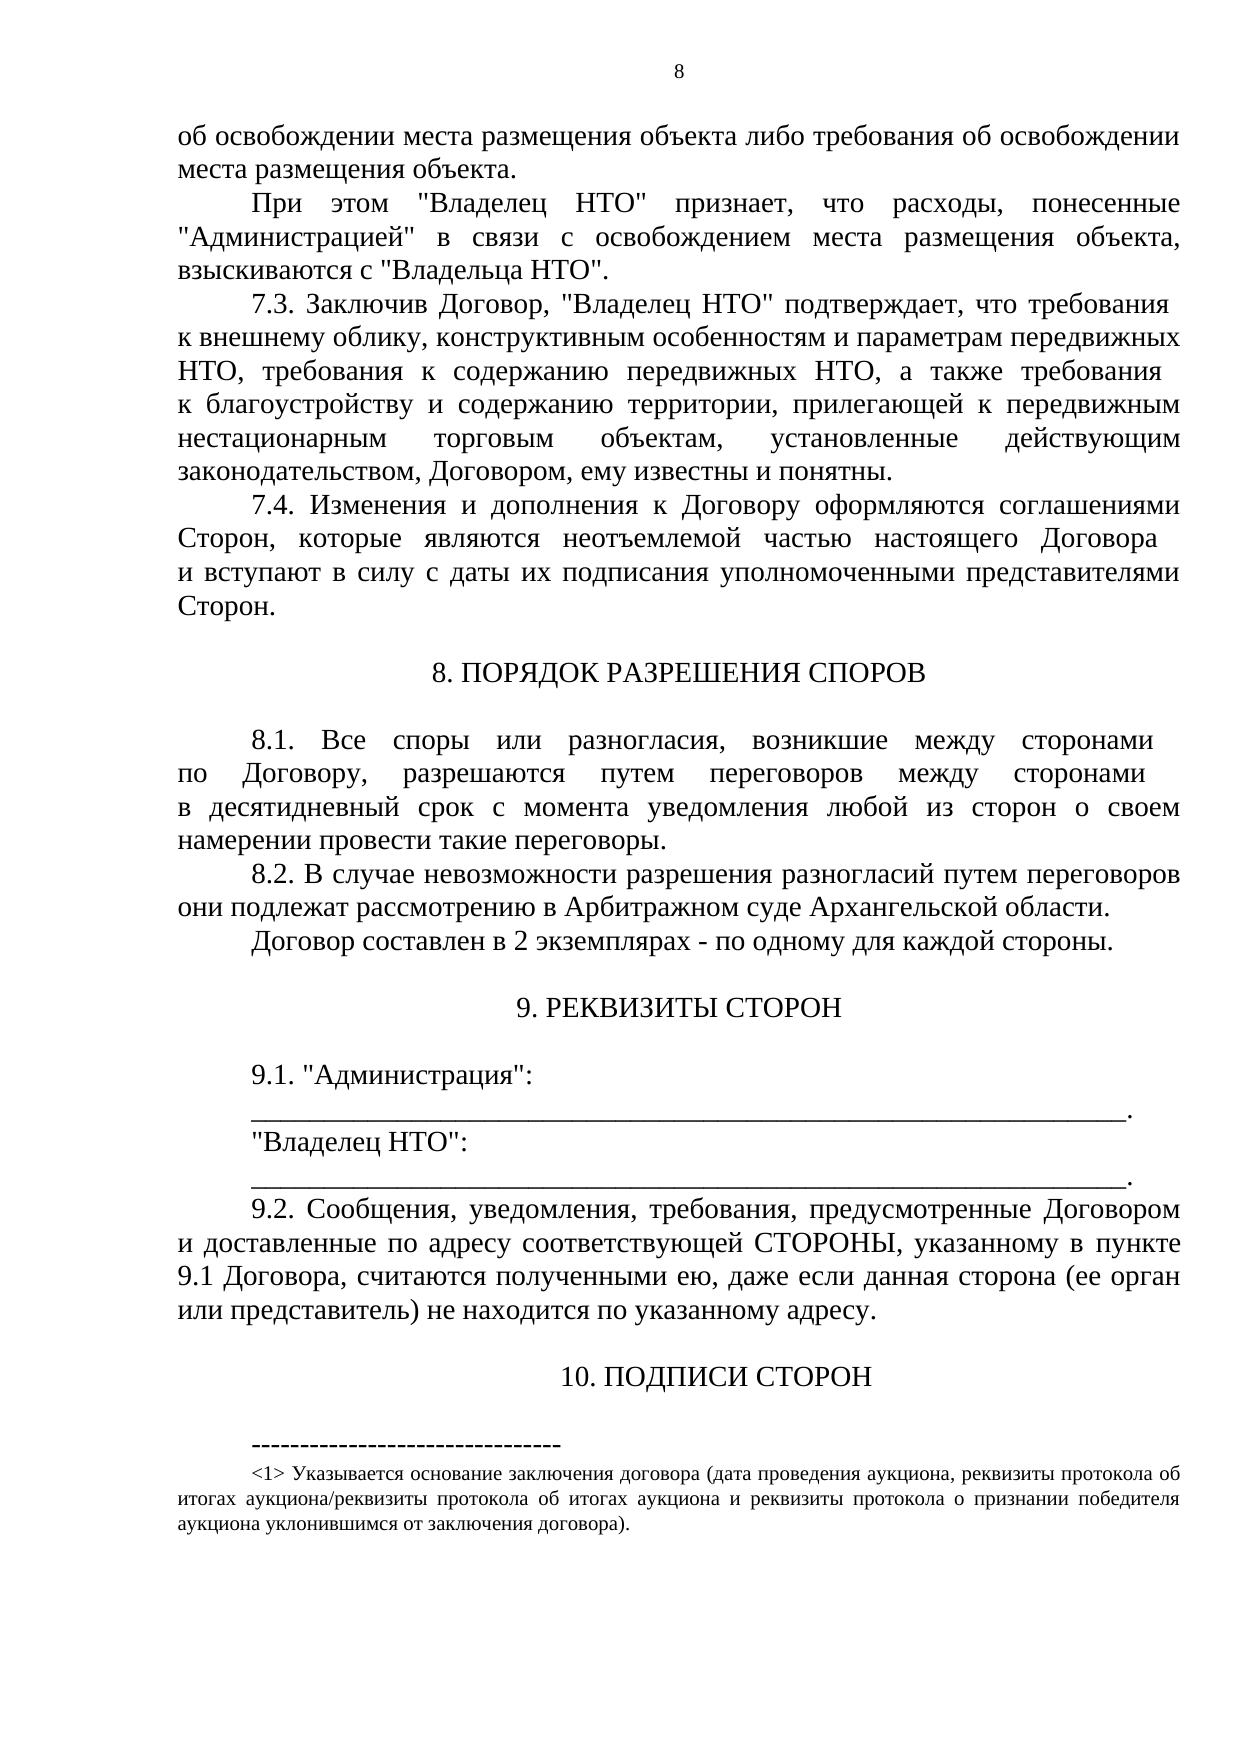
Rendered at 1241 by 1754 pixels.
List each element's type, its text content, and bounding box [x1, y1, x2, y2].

text 9.2. Сообщения, уведомления, требования, предусмотренные Договором и доставленные по адресу соответствующей СТОРОНЫ, указанному в пункте 9.1 Договора, считаются полученными ею, даже если данная сторона (ее орган или представитель) не находится по указанному адресу. [177, 1191, 1181, 1326]
text 8.1. Все споры или разногласия, возникшие между сторонами по Договору, разрешаются путем переговоров между сторонами в десятидневный срок с момента уведомления любой из сторон о своем намерении провести такие переговоры. [177, 722, 1181, 856]
text 7.4. Изменения и дополнения к Договору оформляются соглашениями Сторон, которые являются неотъемлемой частью настоящего Договора и вступают в силу с даты их подписания уполномоченными представителями Сторон. [177, 487, 1181, 621]
text ____________________________________________________________. [177, 1091, 1181, 1124]
text 10. ПОДПИСИ СТОРОН [177, 1359, 1181, 1393]
text Договор составлен в 2 экземплярах - по одному для каждой стороны. [177, 923, 1181, 957]
text 8.2. В случае невозможности разрешения разногласий путем переговоров они подлежат рассмотрению в Арбитражном суде Архангельской области. [177, 856, 1181, 923]
text При этом "Владелец НТО" признает, что расходы, понесенные "Администрацией" в связи с освобождением места размещения объекта, взыскиваются с "Владельца НТО". [177, 185, 1181, 286]
text 9.1. "Администрация": [177, 1057, 1181, 1091]
text "Владелец НТО": [177, 1124, 1181, 1158]
text ____________________________________________________________. [177, 1158, 1181, 1191]
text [177, 118, 1181, 185]
text -------------------------------- [177, 1426, 1181, 1460]
text 9. РЕКВИЗИТЫ СТОРОН [177, 990, 1181, 1024]
text <1> Указывается основание заключения договора (дата проведения аукциона, реквизиты протокола об итогах аукциона/реквизиты протокола об итогах аукциона и реквизиты протокола о признании победителя аукциона уклонившимся от заключения договора). [177, 1460, 1181, 1535]
text 8. ПОРЯДОК РАЗРЕШЕНИЯ СПОРОВ [177, 655, 1181, 688]
text 7.3. Заключив Договор, "Владелец НТО" подтверждает, что требования к внешнему облику, конструктивным особенностям и параметрам передвижных НТО, требования к содержанию передвижных НТО, а также требования к благоустройству и содержанию территории, прилегающей к передвижным нестационарным торговым объектам, установленные действующим законодательством, Договором, ему известны и понятны. [177, 286, 1181, 487]
